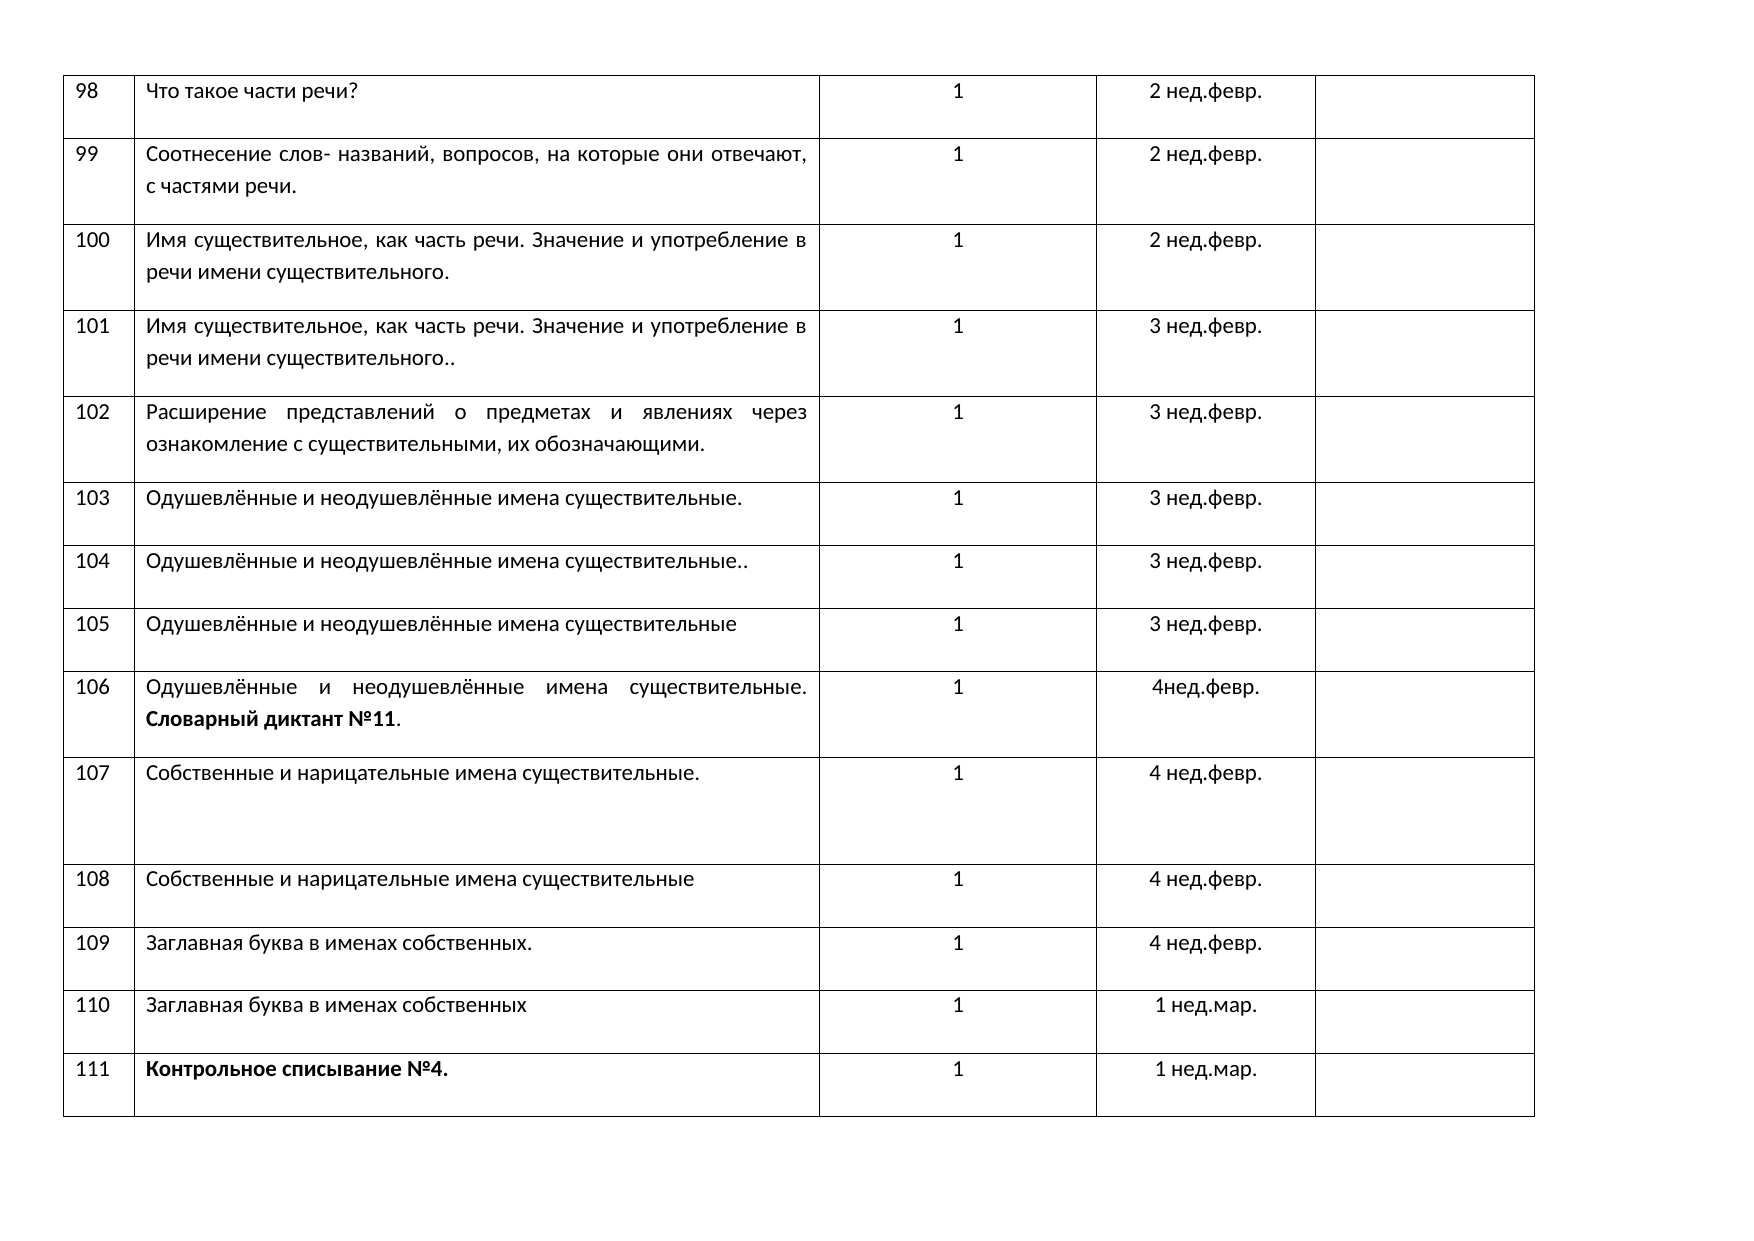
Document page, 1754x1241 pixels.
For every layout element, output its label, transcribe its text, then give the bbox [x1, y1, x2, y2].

table_cell [1316, 76, 1534, 138]
table_cell 104 [64, 546, 134, 608]
table_cell 108 [64, 865, 134, 927]
table_cell 1 [820, 609, 1096, 671]
table_cell Одушевлённые и неодушевлённые имена существительные. [135, 483, 819, 545]
table_cell 2 нед.февр. [1097, 139, 1315, 224]
table_cell Что такое части речи? [135, 76, 819, 138]
table_cell 3 нед.февр. [1097, 483, 1315, 545]
table_cell Имя существительное, как часть речи. Значение и употребление в речи имени существительного. [135, 225, 819, 310]
table_cell 3 нед.февр. [1097, 546, 1315, 608]
table_cell Одушевлённые и неодушевлённые имена существительные. Словарный диктант №11. [135, 672, 819, 757]
table_cell 1 [820, 1054, 1096, 1116]
table_cell [1316, 225, 1534, 310]
table_cell 105 [64, 609, 134, 671]
table_cell 103 [64, 483, 134, 545]
table_cell 1 [820, 758, 1096, 863]
table_cell 4 нед.февр. [1097, 928, 1315, 989]
table_cell 102 [64, 397, 134, 482]
table_cell 101 [64, 311, 134, 396]
table_cell 1 [820, 865, 1096, 927]
table_cell [1316, 928, 1534, 989]
table_cell 1 [820, 928, 1096, 989]
table_cell Заглавная буква в именах собственных. [135, 928, 819, 989]
table_cell 1 [820, 991, 1096, 1053]
table_cell 111 [64, 1054, 134, 1116]
table_cell 1 [820, 546, 1096, 608]
table_cell 1 нед.мар. [1097, 1054, 1315, 1116]
table_cell [1316, 483, 1534, 545]
table_cell 1 [820, 225, 1096, 310]
table_cell Имя существительное, как часть речи. Значение и употребление в речи имени существительного.. [135, 311, 819, 396]
table_cell 100 [64, 225, 134, 310]
table_cell 3 нед.февр. [1097, 311, 1315, 396]
table_cell 2 нед.февр. [1097, 76, 1315, 138]
table_cell 1 [820, 311, 1096, 396]
table_cell Собственные и нарицательные имена существительные [135, 865, 819, 927]
table_cell [1316, 397, 1534, 482]
table_cell [1316, 991, 1534, 1053]
table_cell 109 [64, 928, 134, 989]
table_cell Собственные и нарицательные имена существительные. [135, 758, 819, 863]
table_cell 110 [64, 991, 134, 1053]
table_cell 106 [64, 672, 134, 757]
table_cell 3 нед.февр. [1097, 609, 1315, 671]
table_cell 4нед.февр. [1097, 672, 1315, 757]
table_cell Заглавная буква в именах собственных [135, 991, 819, 1053]
table_cell [1316, 311, 1534, 396]
table_cell [1316, 865, 1534, 927]
table_cell 1 [820, 672, 1096, 757]
table_cell 98 [64, 76, 134, 138]
table_cell 3 нед.февр. [1097, 397, 1315, 482]
table_cell Одушевлённые и неодушевлённые имена существительные [135, 609, 819, 671]
table_cell 1 [820, 483, 1096, 545]
table_cell 107 [64, 758, 134, 863]
table_cell 4 нед.февр. [1097, 758, 1315, 863]
table_cell Соотнесение слов- названий, вопросов, на которые они отвечают, с частями речи. [135, 139, 819, 224]
table_cell [1316, 546, 1534, 608]
table_cell Расширение представлений о предметах и явлениях через ознакомление с существительными, их обозначающими. [135, 397, 819, 482]
table_cell Одушевлённые и неодушевлённые имена существительные.. [135, 546, 819, 608]
table_cell [1316, 672, 1534, 757]
table_cell [1316, 758, 1534, 863]
table_cell 1 нед.мар. [1097, 991, 1315, 1053]
table_cell 99 [64, 139, 134, 224]
table_cell 4 нед.февр. [1097, 865, 1315, 927]
table_cell [1316, 609, 1534, 671]
table_cell [1316, 1054, 1534, 1116]
table_cell 1 [820, 76, 1096, 138]
table_cell 1 [820, 139, 1096, 224]
table_cell Контрольное списывание №4. [135, 1054, 819, 1116]
table_cell 2 нед.февр. [1097, 225, 1315, 310]
table_cell 1 [820, 397, 1096, 482]
table_cell [1316, 139, 1534, 224]
